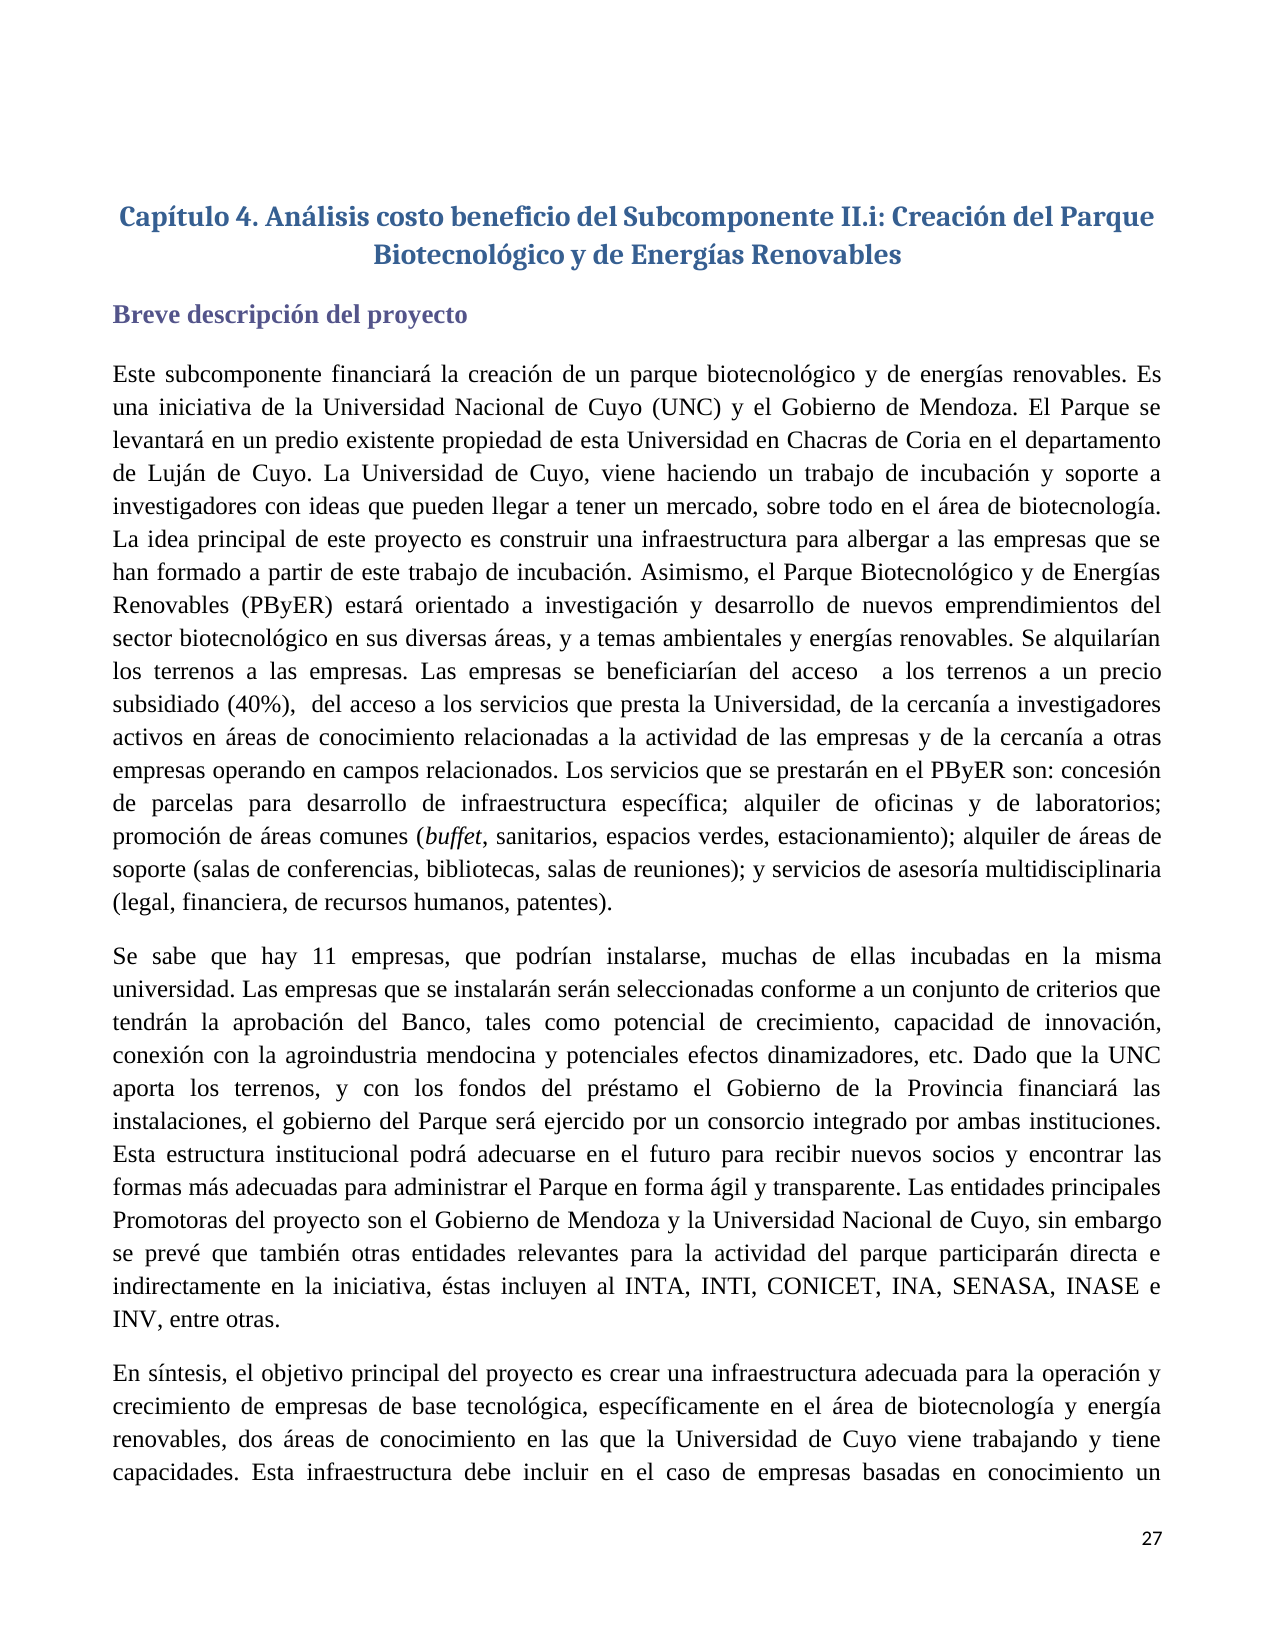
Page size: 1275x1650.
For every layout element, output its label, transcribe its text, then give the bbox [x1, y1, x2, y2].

subtitle Breve descripción del proyecto [112, 298, 1162, 329]
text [112, 1358, 1162, 1486]
subtitle Capítulo 4. Análisis costo beneficio del Subcomponente II.i: Creación del Parque Biotecnológico y de Energías Renovables [112, 200, 1162, 272]
text Se sabe que hay 11 empresas, que podrían instalarse, muchas de ellas incubadas en la misma universidad. Las empresas que se instalarán serán seleccionadas conforme a un conjunto de criterios que tendrán la aprobación del Banco, tales como potencial de crecimiento, capacidad de innovación, conexión con la agroindustria mendocina y potenciales efectos dinamizadores, etc. Dado que la UNC aporta los terrenos, y con los fondos del préstamo el Gobierno de la Provincia financiará las instalaciones, el gobierno del Parque será ejercido por un consorcio integrado por ambas instituciones. Esta estructura institucional podrá adecuarse en el futuro para recibir nuevos socios y encontrar las formas más adecuadas para administrar el Parque en forma ágil y transparente. Las entidades principales Promotoras del proyecto son el Gobierno de Mendoza y la Universidad Nacional de Cuyo, sin embargo se prevé que también otras entidades relevantes para la actividad del parque participarán directa e indirectamente en la iniciativa, éstas incluyen al INTA, INTI, CONICET, INA, SENASA, INASE e INV, entre otras. [112, 941, 1162, 1333]
text Este subcomponente financiará la creación de un parque biotecnológico y de energías renovables. Es una iniciativa de la Universidad Nacional de Cuyo (UNC) y el Gobierno de Mendoza. El Parque se levantará en un predio existente propiedad de esta Universidad en Chacras de Coria en el departamento de Luján de Cuyo. La Universidad de Cuyo, viene haciendo un trabajo de incubación y soporte a investigadores con ideas que pueden llegar a tener un mercado, sobre todo en el área de biotecnología. La idea principal de este proyecto es construir una infraestructura para albergar a las empresas que se han formado a partir de este trabajo de incubación. Asimismo, el Parque Biotecnológico y de Energías Renovables (PByER) estará orientado a investigación y desarrollo de nuevos emprendimientos del sector biotecnológico en sus diversas áreas, y a temas ambientales y energías renovables. Se alquilarían los terrenos a las empresas. Las empresas se beneficiarían del acceso a los terrenos a un precio subsidiado (40%), del acceso a los servicios que presta la Universidad, de la cercanía a investigadores activos en áreas de conocimiento relacionadas a la actividad de las empresas y de la cercanía a otras empresas operando en campos relacionados. Los servicios que se prestarán en el PByER son: concesión de parcelas para desarrollo de infraestructura específica; alquiler de oficinas y de laboratorios; promoción de áreas comunes (buffet, sanitarios, espacios verdes, estacionamiento); alquiler de áreas de soporte (salas de conferencias, bibliotecas, salas de reuniones); y servicios de asesoría multidisciplinaria (legal, financiera, de recursos humanos, patentes). [112, 359, 1162, 916]
